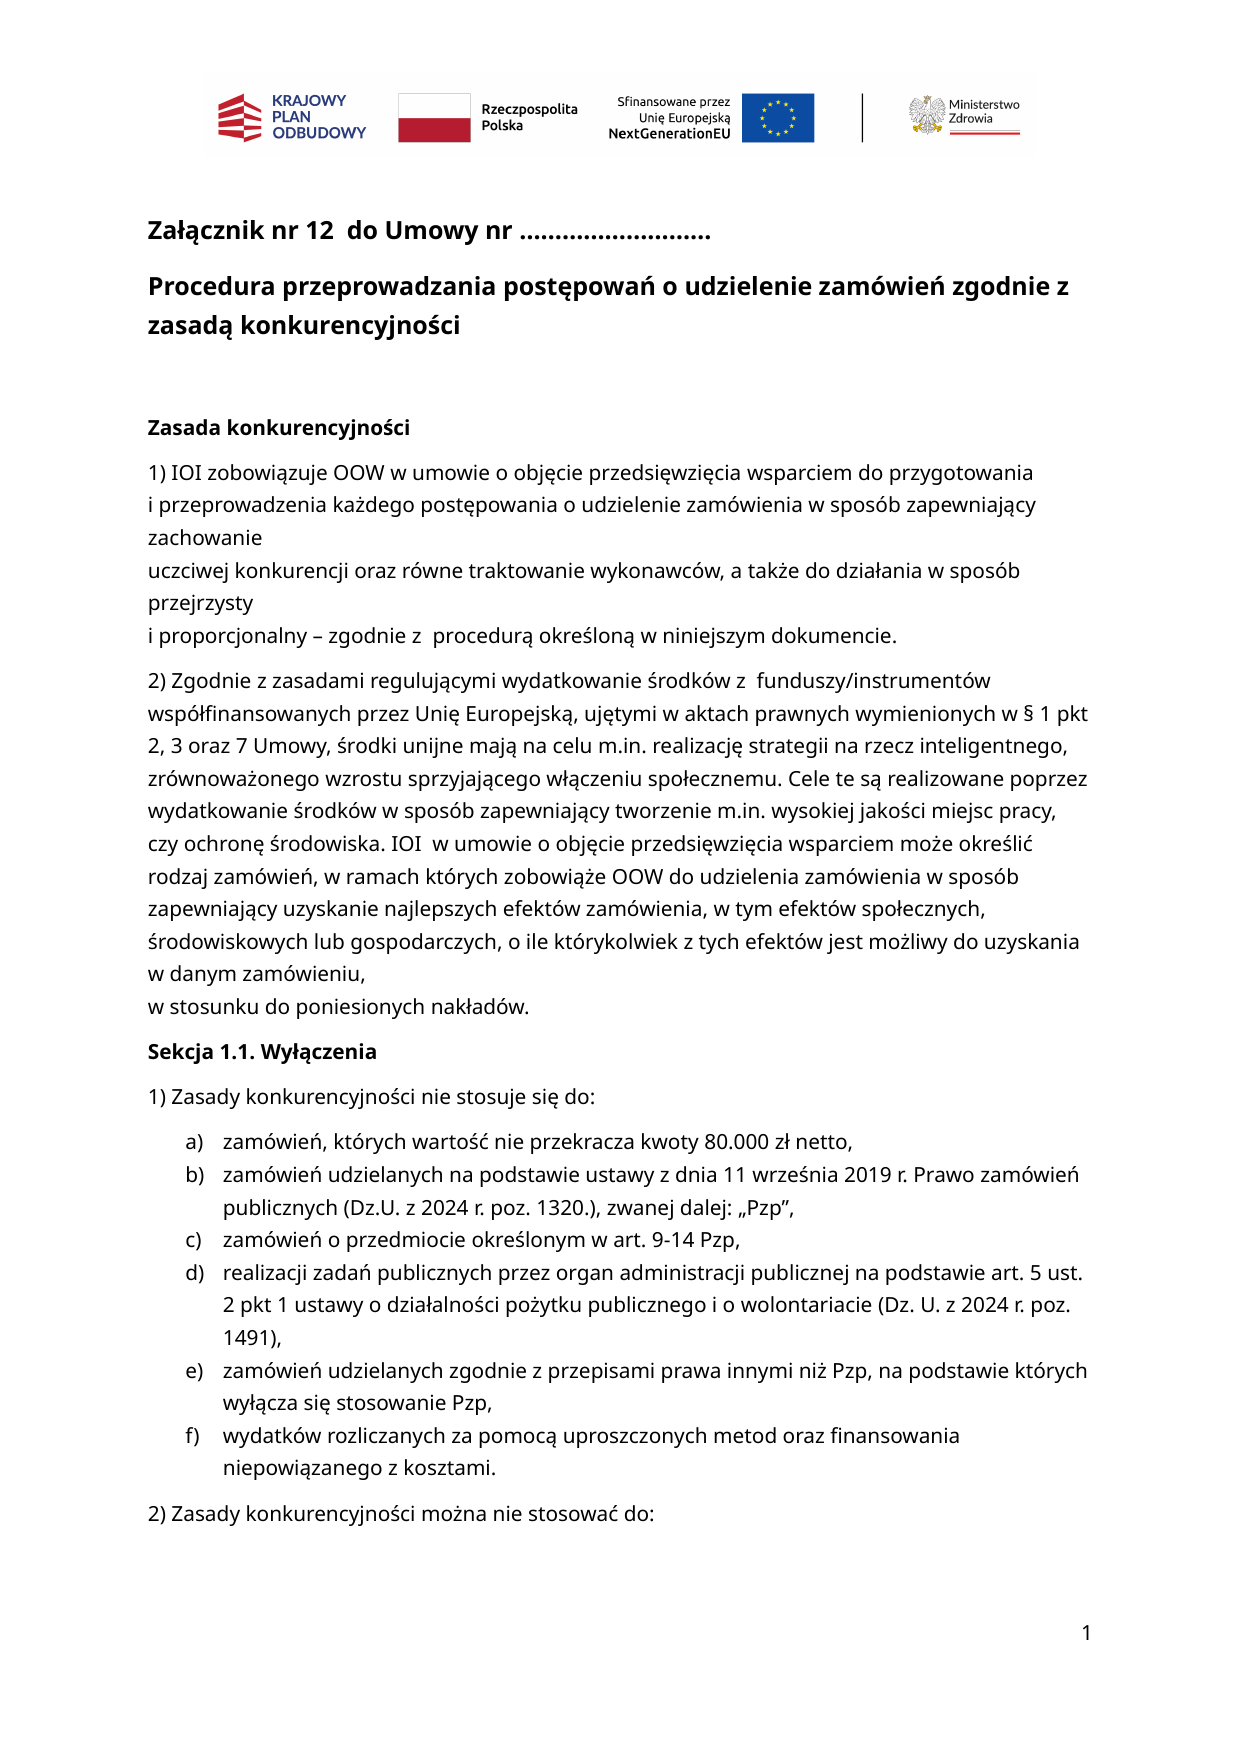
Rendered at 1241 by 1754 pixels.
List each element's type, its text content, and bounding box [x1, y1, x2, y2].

text Załącznik nr 12 do Umowy nr ……………………… [148, 213, 1093, 247]
text Zasada konkurencyjności [148, 413, 1093, 441]
text 1) Zasady konkurencyjności nie stosuje się do: [148, 1082, 1093, 1111]
list zamówień udzielanych na podstawie ustawy z dnia 11 września 2019 r. Prawo zamówień publicznych (Dz.U. z 2024 r. poz. 1320.), zwanej dalej: „Pzp”, [185, 1160, 1093, 1221]
text Sekcja 1.1. Wyłączenia [148, 1037, 1093, 1066]
list realizacji zadań publicznych przez organ administracji publicznej na podstawie art. 5 ust. 2 pkt 1 ustawy o działalności pożytku publicznego i o wolontariacie (Dz. U. z 2024 r. poz. 1491), [185, 1258, 1093, 1352]
picture [203, 73, 1037, 157]
text 2) Zgodnie z zasadami regulującymi wydatkowanie środków z funduszy/instrumentów współfinansowanych przez Unię Europejską, ujętymi w aktach prawnych wymienionych w § 1 pkt 2, 3 oraz 7 Umowy, środki unijne mają na celu m.in. realizację strategii na rzecz inteligentnego, zrównoważonego wzrostu sprzyjającego włączeniu społecznemu. Cele te są realizowane poprzez wydatkowanie środków w sposób zapewniający tworzenie m.in. wysokiej jakości miejsc pracy, czy ochronę środowiska. IOI w umowie o objęcie przedsięwzięcia wsparciem może określić rodzaj zamówień, w ramach których zobowiąże OOW do udzielenia zamówienia w sposób zapewniający uzyskanie najlepszych efektów zamówienia, w tym efektów społecznych, środowiskowych lub gospodarczych, o ile którykolwiek z tych efektów jest możliwy do uzyskania w danym zamówieniu, w stosunku do poniesionych nakładów. [148, 666, 1093, 1021]
list wydatków rozliczanych za pomocą uproszczonych metod oraz finansowania niepowiązanego z kosztami. [185, 1421, 1093, 1482]
list zamówień, których wartość nie przekracza kwoty 80.000 zł netto, [185, 1127, 1093, 1156]
list zamówień udzielanych zgodnie z przepisami prawa innymi niż Pzp, na podstawie których wyłącza się stosowanie Pzp, [185, 1356, 1093, 1417]
text 1) IOI zobowiązuje OOW w umowie o objęcie przedsięwzięcia wsparciem do przygotowania i przeprowadzenia każdego postępowania o udzielenie zamówienia w sposób zapewniający zachowanie uczciwej konkurencji oraz równe traktowanie wykonawców, a także do działania w sposób przejrzysty i proporcjonalny – zgodnie z procedurą określoną w niniejszym dokumencie. [148, 458, 1093, 649]
text 2) Zasady konkurencyjności można nie stosować do: [148, 1499, 1093, 1527]
text Procedura przeprowadzania postępowań o udzielenie zamówień zgodnie z zasadą konkurencyjności [148, 269, 1093, 342]
list zamówień o przedmiocie określonym w art. 9-14 Pzp, [185, 1225, 1093, 1254]
